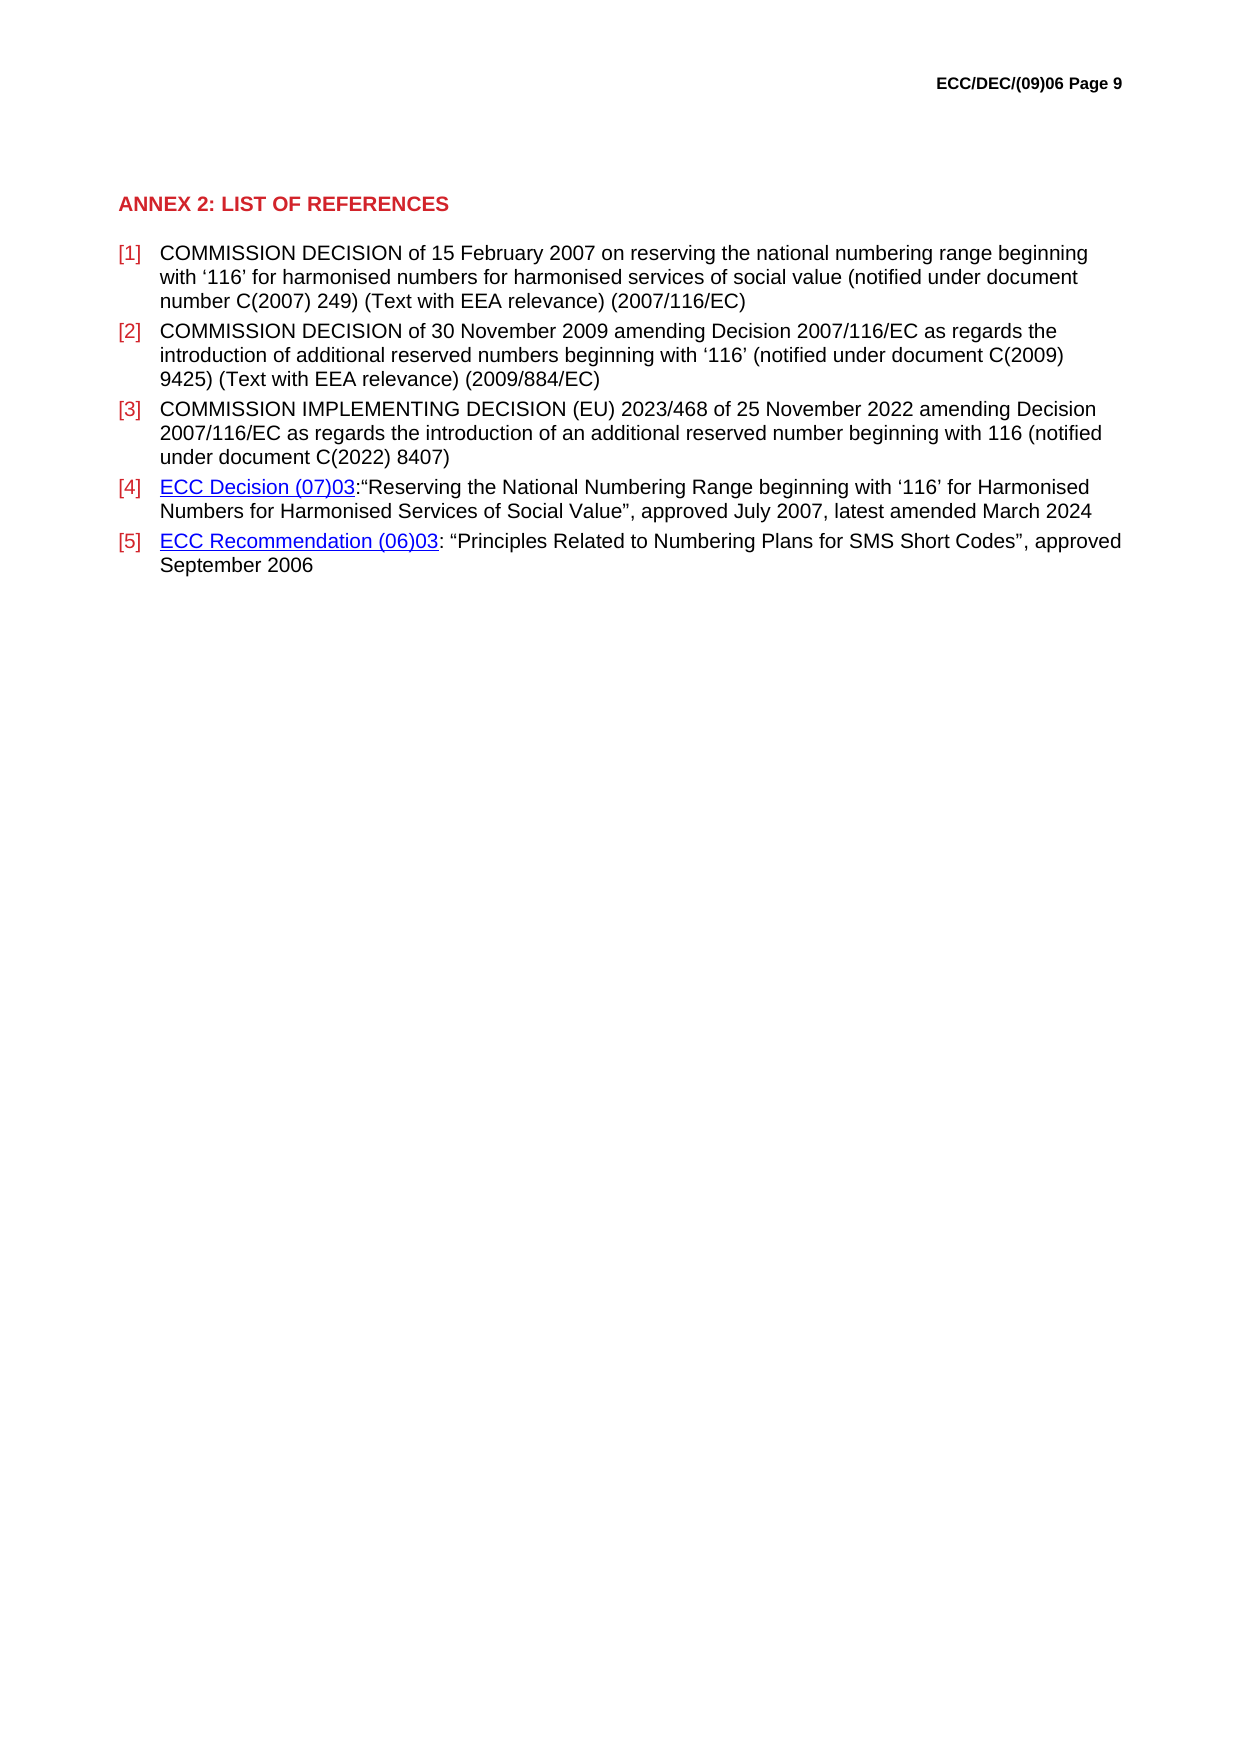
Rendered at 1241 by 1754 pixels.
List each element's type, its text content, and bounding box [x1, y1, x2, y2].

text COMMISSION DECISION of 30 November 2009 amending Decision 2007/116/EC as regards the introduction of additional reserved numbers beginning with ‘116’ (notified under document C(2009) 9425) (Text with EEA relevance) (2009/884/EC) [118, 319, 1122, 391]
subtitle List of References [118, 192, 1122, 216]
text COMMISSION DECISION of 15 February 2007 on reserving the national numbering range beginning with ‘116’ for harmonised numbers for harmonised services of social value (notified under document number C(2007) 249) (Text with EEA relevance) (2007/116/EC) [118, 241, 1122, 312]
text COMMISSION IMPLEMENTING DECISION (EU) 2023/468 of 25 November 2022 amending Decision 2007/116/EC as regards the introduction of an additional reserved number beginning with 116 (notified under document C(2022) 8407) [118, 397, 1122, 469]
text ECC Recommendation (06)03: “Principles Related to Numbering Plans for SMS Short Codes”, approved September 2006 [118, 529, 1122, 577]
text ECC Decision (07)03:“Reserving the National Numbering Range beginning with ‘116’ for Harmonised Numbers for Harmonised Services of Social Value”, approved July 2007, latest amended March 2024 [118, 475, 1122, 523]
